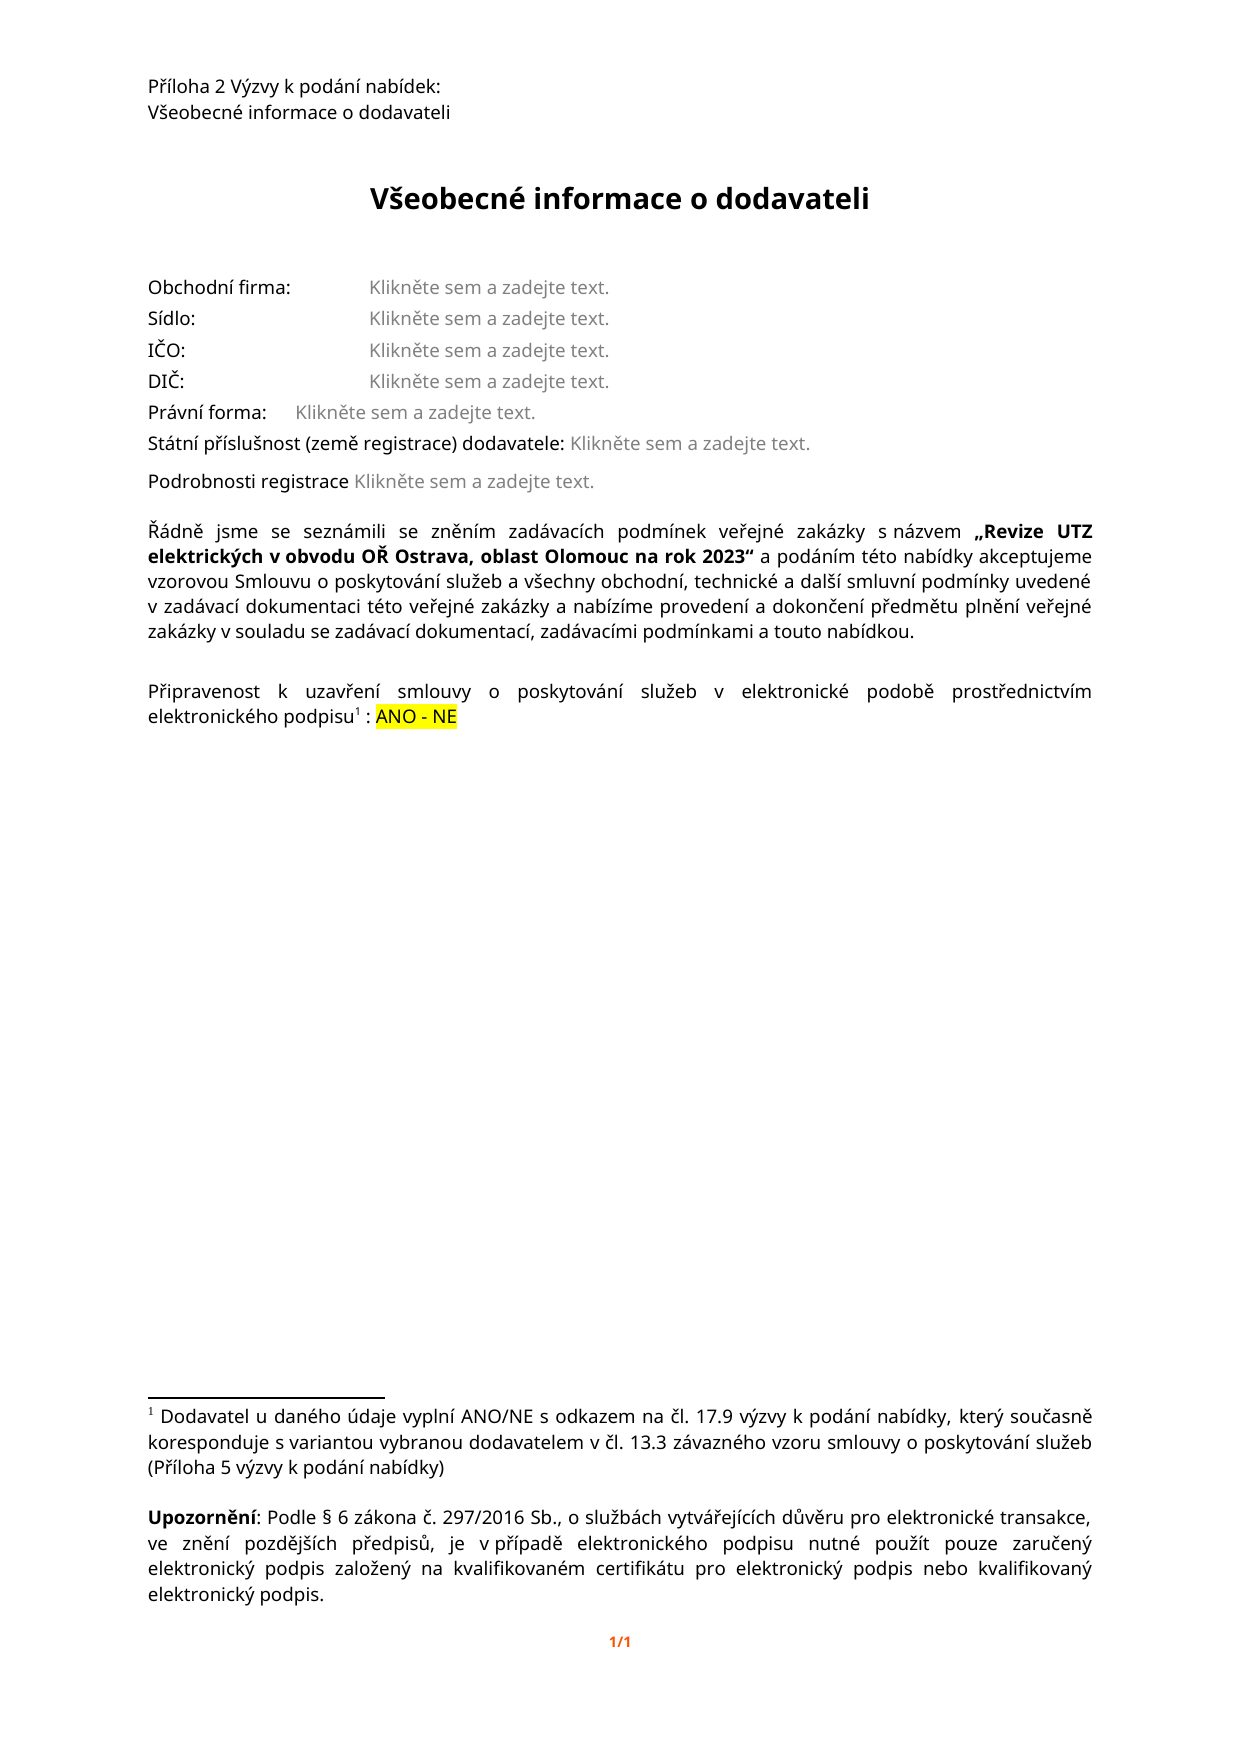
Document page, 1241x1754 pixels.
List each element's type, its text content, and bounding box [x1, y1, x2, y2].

text Státní příslušnost (země registrace) dodavatele: [148, 431, 1093, 456]
text Právní forma: [148, 399, 1093, 424]
title Všeobecné informace o dodavateli [148, 178, 1093, 218]
text Řádně jsme se seznámili se zněním zadávacích podmínek veřejné zakázky s názvem „Revize UTZ elektrických v obvodu OŘ Ostrava, oblast Olomouc na rok 2023“ a podáním této nabídky akceptujeme vzorovou Smlouvu o poskytování služeb a všechny obchodní, technické a další smluvní podmínky uvedené v zadávací dokumentaci této veřejné zakázky a nabízíme provedení a dokončení předmětu plnění veřejné zakázky v souladu se zadávací dokumentací, zadávacími podmínkami a touto nabídkou. [148, 518, 1093, 643]
text IČO: [148, 337, 1093, 362]
text Podrobnosti registrace [148, 468, 1093, 493]
text Obchodní firma: [148, 274, 1093, 299]
text Připravenost k uzavření smlouvy o poskytování služeb v elektronické podobě prostřednictvím elektronického podpisu1 : [148, 678, 1093, 729]
text DIČ: [148, 368, 1093, 393]
text Sídlo: [148, 306, 1093, 331]
